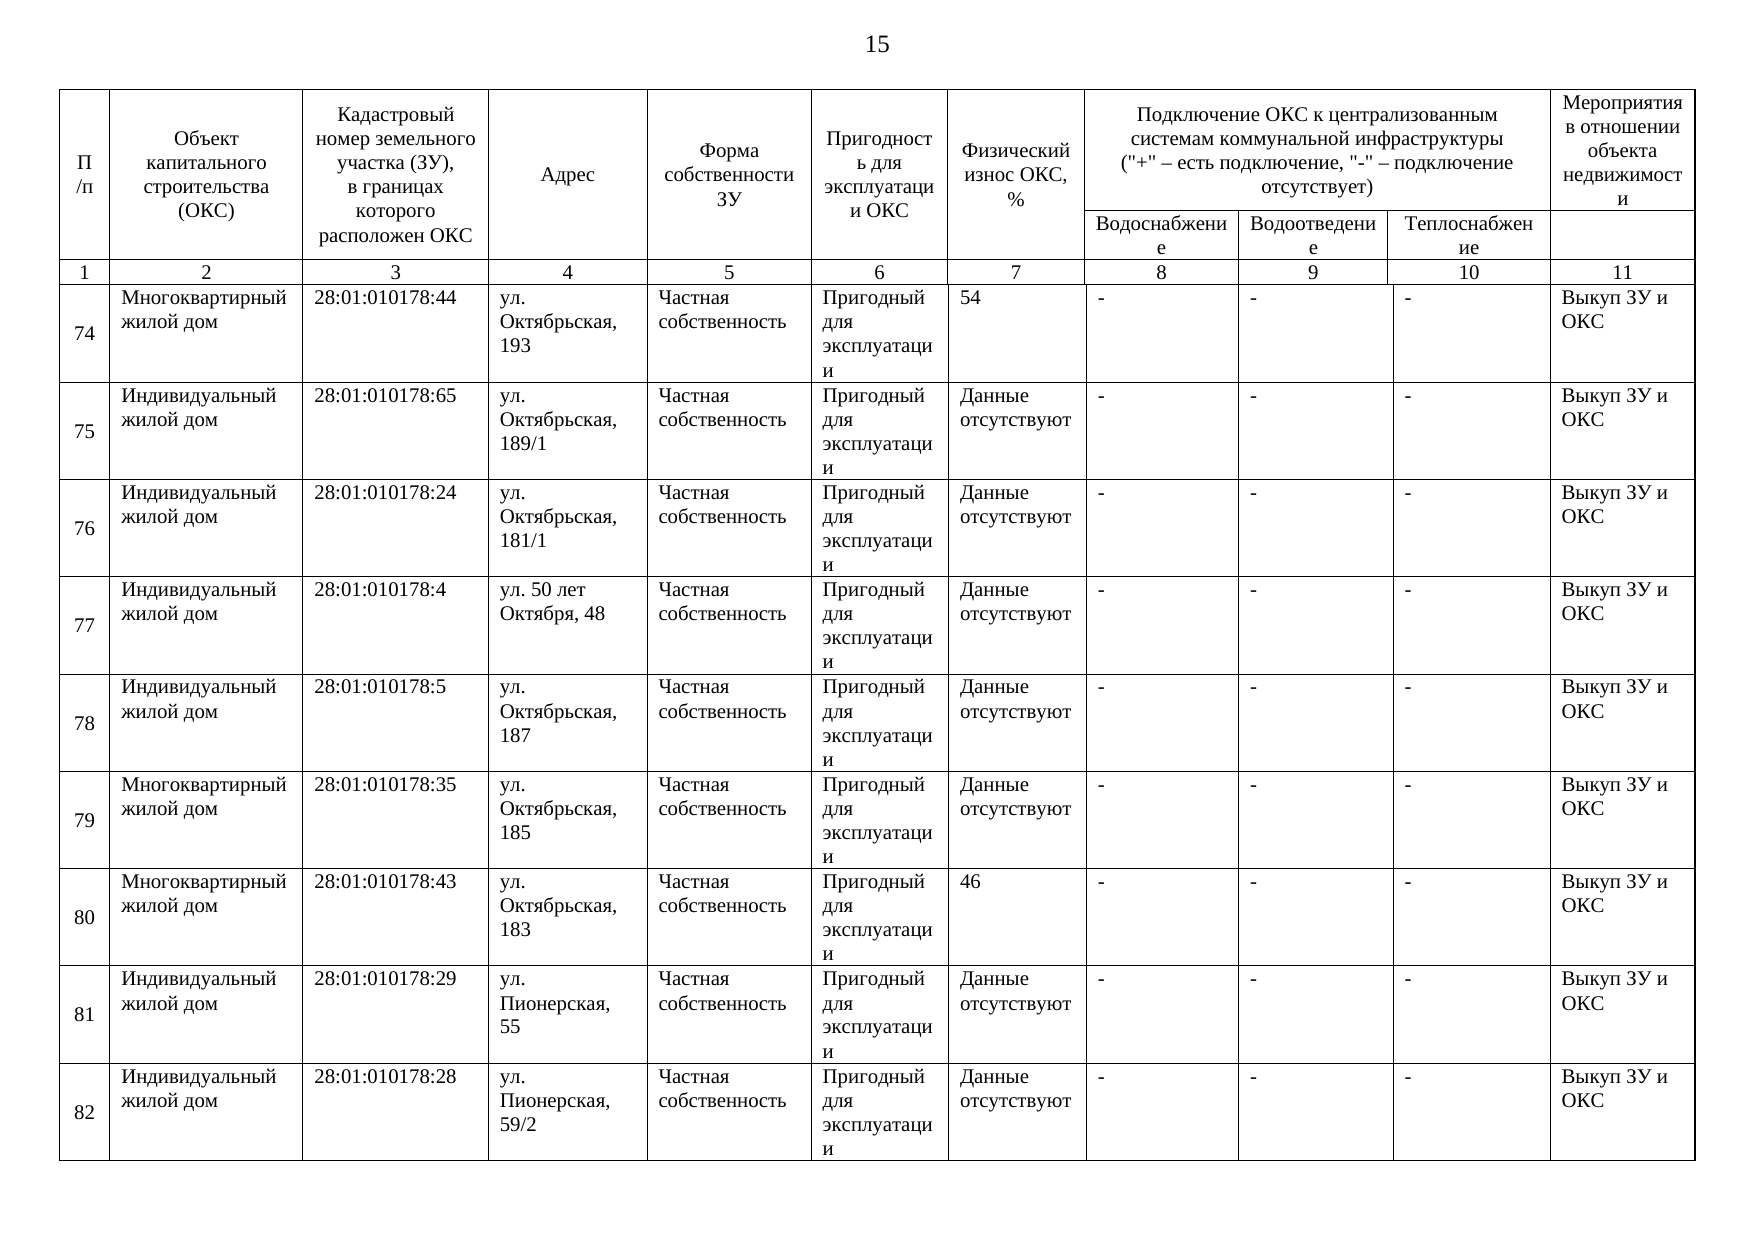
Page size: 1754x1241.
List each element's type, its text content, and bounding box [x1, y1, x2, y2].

table_header Форма собственности ЗУ [648, 90, 811, 259]
table_cell Данные отсутствуют [949, 966, 1086, 1063]
table_cell - [1239, 285, 1393, 382]
table_header Кадастровый номер земельного участка (ЗУ), в границах которого расположен ОКС [303, 90, 488, 259]
table_cell Индивидуальный жилой дом [110, 1064, 302, 1160]
table_cell 11 [1551, 260, 1694, 284]
table_cell 3 [303, 260, 488, 284]
table_cell Данные отсутствуют [949, 480, 1086, 576]
table_cell 28:01:010178:35 [303, 772, 488, 868]
table_header Пригодность для эксплуатации ОКС [812, 90, 947, 259]
table_cell - [1239, 869, 1393, 965]
table_cell Выкуп ЗУ и ОКС [1551, 966, 1694, 1063]
table_cell ул. Пионерская, 59/2 [489, 1064, 647, 1160]
table_cell - [1394, 772, 1550, 868]
table_cell - [1087, 966, 1238, 1063]
table_cell 28:01:010178:5 [303, 675, 488, 771]
table_cell Выкуп ЗУ и ОКС [1551, 869, 1694, 965]
table_cell 79 [60, 772, 109, 868]
table_cell ул. Октябрьская, 193 [489, 285, 647, 382]
table_cell ул. Октябрьская, 183 [489, 869, 647, 965]
table_cell ул. Пионерская, 55 [489, 966, 647, 1063]
table_cell - [1239, 772, 1393, 868]
table_header Объект капитального строительства (ОКС) [110, 90, 302, 259]
table_cell Данные отсутствуют [949, 1064, 1086, 1160]
table_cell 10 [1388, 260, 1550, 284]
table_cell Частная собственность [648, 869, 811, 965]
table_cell Частная собственность [648, 383, 811, 479]
table_cell - [1087, 577, 1238, 673]
table_cell ул. Октябрьская, 187 [489, 675, 647, 771]
table_cell - [1239, 480, 1393, 576]
table_cell 76 [60, 480, 109, 576]
table_cell Данные отсутствуют [949, 383, 1086, 479]
table_cell - [1087, 285, 1238, 382]
table_cell ул. Октябрьская, 189/1 [489, 383, 647, 479]
table_cell Частная собственность [648, 675, 811, 771]
table_cell Пригодный для эксплуатации [812, 675, 948, 771]
table_cell - [1239, 1064, 1393, 1160]
table_header Мероприятия в отношении объекта недвижимости [1551, 90, 1694, 210]
table_cell ул. Октябрьская, 185 [489, 772, 647, 868]
table_cell Индивидуальный жилой дом [110, 675, 302, 771]
table_cell Многоквартирный жилой дом [110, 772, 302, 868]
table_cell - [1087, 869, 1238, 965]
table_cell Пригодный для эксплуатации [812, 772, 948, 868]
table_cell ул. 50 лет Октября, 48 [489, 577, 647, 673]
table_cell 78 [60, 675, 109, 771]
table_cell Индивидуальный жилой дом [110, 966, 302, 1063]
table_cell - [1087, 772, 1238, 868]
table_cell Частная собственность [648, 966, 811, 1063]
table_cell - [1394, 480, 1550, 576]
table_cell - [1394, 869, 1550, 965]
table_cell 28:01:010178:24 [303, 480, 488, 576]
table_cell Пригодный для эксплуатации [812, 869, 948, 965]
table_cell - [1239, 966, 1393, 1063]
table_cell Многоквартирный жилой дом [110, 869, 302, 965]
table_cell 28:01:010178:44 [303, 285, 488, 382]
table_cell Частная собственность [648, 480, 811, 576]
table_cell - [1394, 383, 1550, 479]
table_cell Частная собственность [648, 772, 811, 868]
table_cell Пригодный для эксплуатации [812, 383, 948, 479]
table_cell Выкуп ЗУ и ОКС [1551, 285, 1694, 382]
table_cell 82 [60, 1064, 109, 1160]
table_cell - [1087, 383, 1238, 479]
table_cell Выкуп ЗУ и ОКС [1551, 772, 1694, 868]
table_cell 54 [949, 285, 1086, 382]
table_cell Выкуп ЗУ и ОКС [1551, 480, 1694, 576]
table_header Подключение ОКС к централизованным системам коммунальной инфраструктуры ("+" – есть подключение, "-" – подключение отсутствует) [1085, 90, 1550, 210]
table_cell - [1087, 1064, 1238, 1160]
table_cell 80 [60, 869, 109, 965]
table_cell - [1394, 966, 1550, 1063]
table_cell [1551, 211, 1694, 259]
table_cell Выкуп ЗУ и ОКС [1551, 383, 1694, 479]
table_cell 7 [948, 260, 1084, 284]
table_cell 8 [1085, 260, 1238, 284]
table_cell Многоквартирный жилой дом [110, 285, 302, 382]
table_cell 28:01:010178:28 [303, 1064, 488, 1160]
table_cell Теплоснабжение [1388, 211, 1550, 259]
table_cell Пригодный для эксплуатации [812, 966, 948, 1063]
table_cell Выкуп ЗУ и ОКС [1551, 577, 1694, 673]
table_cell - [1394, 577, 1550, 673]
table_cell - [1239, 675, 1393, 771]
table_cell 46 [949, 869, 1086, 965]
table_cell 74 [60, 285, 109, 382]
table_cell - [1087, 480, 1238, 576]
table_cell Данные отсутствуют [949, 577, 1086, 673]
table_cell Пригодный для эксплуатации [812, 1064, 948, 1160]
table_cell Данные отсутствуют [949, 772, 1086, 868]
table_header Физический износ ОКС, % [948, 90, 1084, 259]
table_cell Пригодный для эксплуатации [812, 285, 948, 382]
table_cell - [1394, 675, 1550, 771]
table_cell 28:01:010178:65 [303, 383, 488, 479]
table_cell Частная собственность [648, 285, 811, 382]
table_cell 75 [60, 383, 109, 479]
table_cell Индивидуальный жилой дом [110, 383, 302, 479]
table_cell Водоотведение [1239, 211, 1387, 259]
table_cell Индивидуальный жилой дом [110, 577, 302, 673]
table_cell - [1239, 577, 1393, 673]
table_cell - [1394, 285, 1550, 382]
table_cell 2 [110, 260, 302, 284]
table_cell Данные отсутствуют [949, 675, 1086, 771]
table_cell 81 [60, 966, 109, 1063]
table_cell - [1394, 1064, 1550, 1160]
table_cell Частная собственность [648, 1064, 811, 1160]
table_cell 28:01:010178:4 [303, 577, 488, 673]
table_cell 28:01:010178:43 [303, 869, 488, 965]
table_cell 1 [60, 260, 109, 284]
table_cell 77 [60, 577, 109, 673]
table_cell 6 [812, 260, 947, 284]
table_cell - [1239, 383, 1393, 479]
table_cell 9 [1239, 260, 1387, 284]
table_cell - [1087, 675, 1238, 771]
table_cell Пригодный для эксплуатации [812, 577, 948, 673]
table_cell Выкуп ЗУ и ОКС [1551, 675, 1694, 771]
table_header Адрес [489, 90, 647, 259]
table_cell 5 [648, 260, 811, 284]
table_header П /п [60, 90, 109, 259]
table_cell Частная собственность [648, 577, 811, 673]
table_cell 4 [489, 260, 647, 284]
table_cell Пригодный для эксплуатации [812, 480, 948, 576]
table_cell ул. Октябрьская, 181/1 [489, 480, 647, 576]
table_cell Индивидуальный жилой дом [110, 480, 302, 576]
table_cell Выкуп ЗУ и ОКС [1551, 1064, 1694, 1160]
table_cell Водоснабжение [1085, 211, 1238, 259]
table_cell 28:01:010178:29 [303, 966, 488, 1063]
